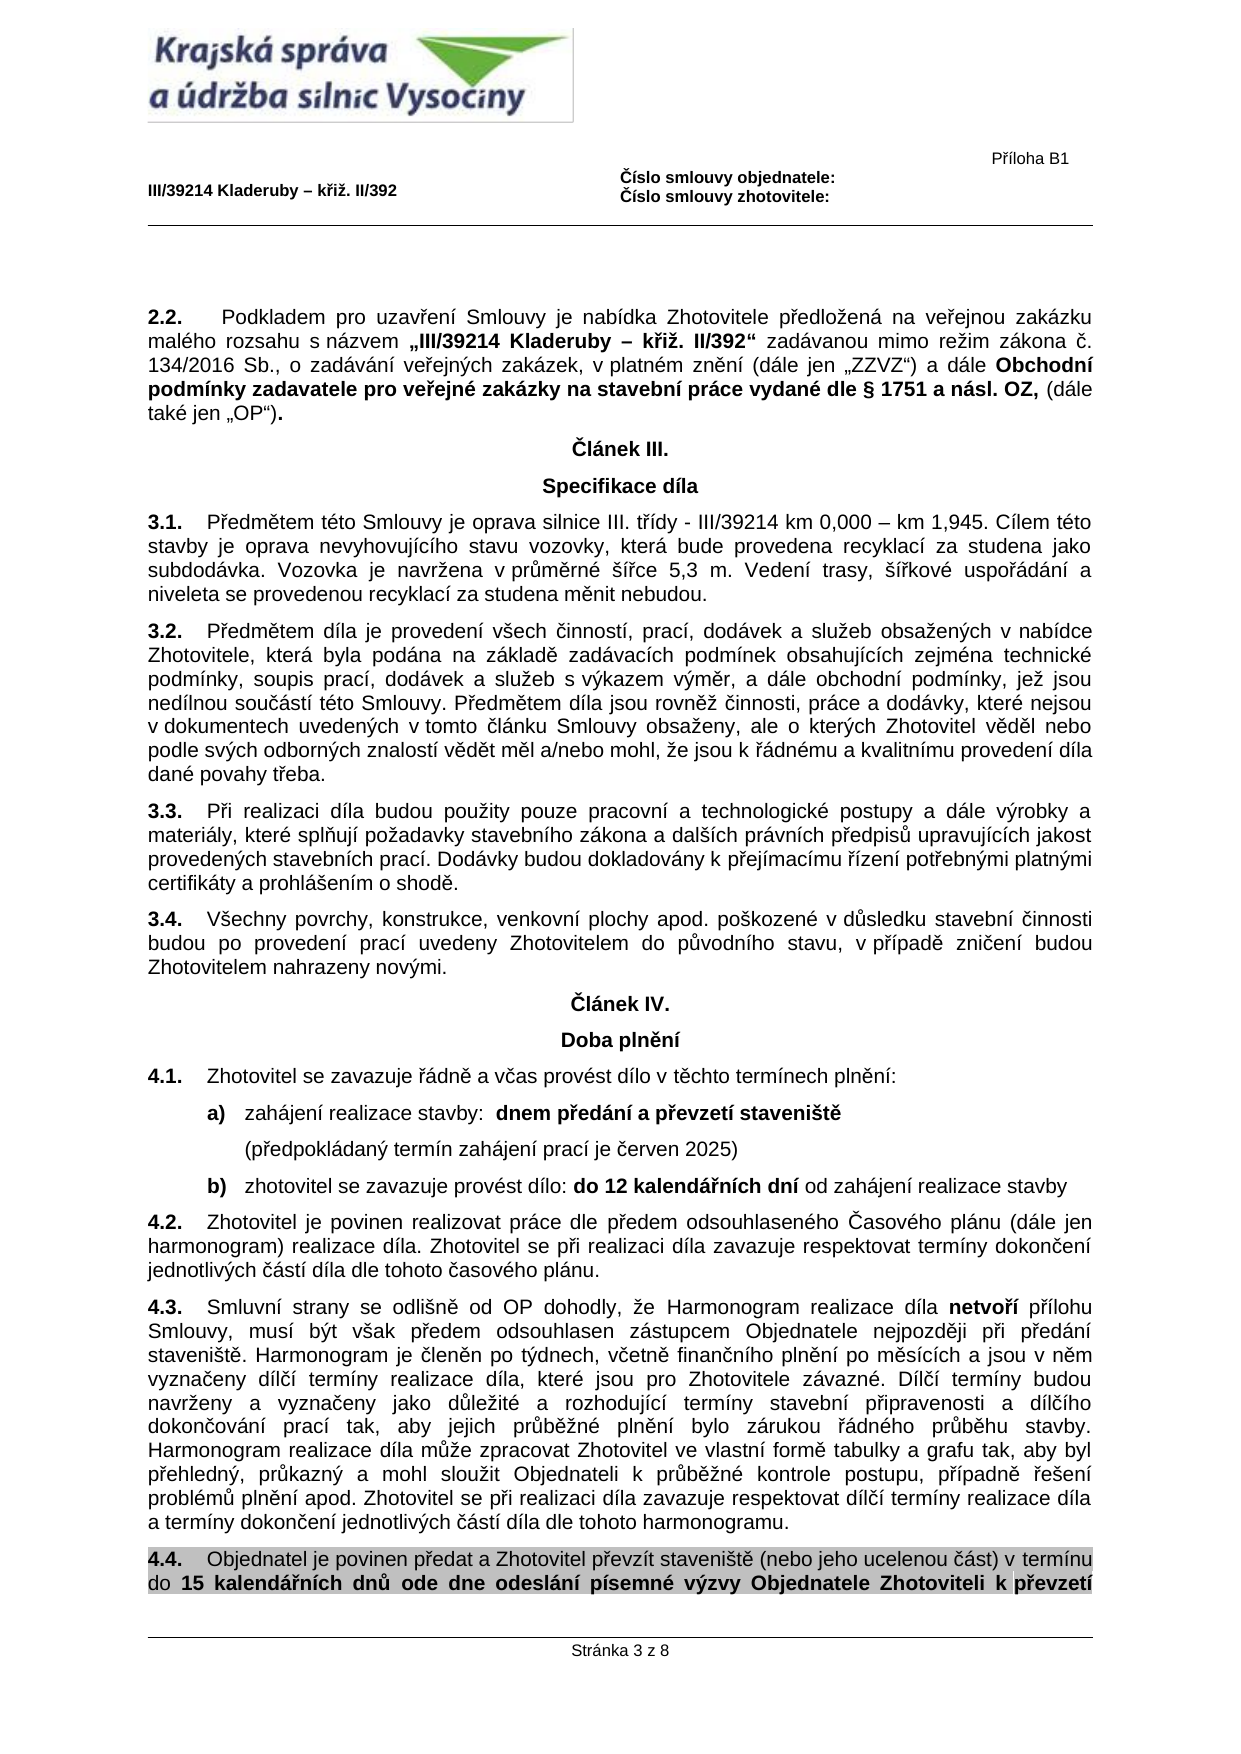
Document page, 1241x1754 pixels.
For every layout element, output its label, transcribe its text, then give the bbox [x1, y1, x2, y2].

text Článek IV. [148, 991, 1093, 1015]
list Předmětem díla je provedení všech činností, prací, dodávek a služeb obsažených v nabídce Zhotovitele, která byla podána na základě zadávacích podmínek obsahujících zejména technické podmínky, soupis prací, dodávek a služeb s výkazem výměr, a dále obchodní podmínky, jež jsou nedílnou součástí této Smlouvy. Předmětem díla jsou rovněž činnosti, práce a dodávky, které nejsou v dokumentech uvedených v tomto článku Smlouvy obsaženy, ale o kterých Zhotovitel věděl nebo podle svých odborných znalostí vědět měl a/nebo mohl, že jsou k řádnému a kvalitnímu provedení díla dané povahy třeba. [148, 618, 1093, 786]
text Článek III. [148, 437, 1093, 461]
list (předpokládaný termín zahájení prací je červen 2025) [244, 1137, 1093, 1161]
picture [147, 28, 574, 124]
subtitle Specifikace díla [148, 474, 1093, 498]
list Všechny povrchy, konstrukce, venkovní plochy apod. poškozené v důsledku stavební činnosti budou po provedení prací uvedeny Zhotovitelem do původního stavu, v případě zničení budou Zhotovitelem nahrazeny novými. [148, 907, 1093, 979]
list Při realizaci díla budou použity pouze pracovní a technologické postupy a dále výrobky a materiály, které splňují požadavky stavebního zákona a dalších právních předpisů upravujících jakost provedených stavebních prací. Dodávky budou dokladovány k přejímacímu řízení potřebnými platnými certifikáty a prohlášením o shodě. [148, 799, 1093, 894]
list zahájení realizace stavby: dnem předání a převzetí staveniště [207, 1101, 1093, 1125]
subtitle Doba plnění [148, 1028, 1093, 1052]
list Zhotovitel se zavazuje řádně a včas provést dílo v těchto termínech plnění: [148, 1064, 1093, 1088]
list Podkladem pro uzavření Smlouvy je nabídka Zhotovitele předložená na veřejnou zakázku malého rozsahu s názvem „III/39214 Kladeruby – křiž. II/392“ zadávanou mimo režim zákona č. 134/2016 Sb., o zadávání veřejných zakázek, v platném znění (dále jen „ZZVZ“) a dále Obchodní podmínky zadavatele pro veřejné zakázky na stavební práce vydané dle § 1751 a násl. OZ, (dále také jen „OP“). [148, 305, 1093, 425]
list Smluvní strany se odlišně od OP dohodly, že Harmonogram realizace díla netvoří přílohu Smlouvy, musí být však předem odsouhlasen zástupcem Objednatele nejpozději při předání staveniště. Harmonogram je členěn po týdnech, včetně finančního plnění po měsících a jsou v něm vyznačeny dílčí termíny realizace díla, které jsou pro Zhotovitele závazné. Dílčí termíny budou navrženy a vyznačeny jako důležité a rozhodující termíny stavební připravenosti a dílčího dokončování prací tak, aby jejich průběžné plnění bylo zárukou řádného průběhu stavby. Harmonogram realizace díla může zpracovat Zhotovitel ve vlastní formě tabulky a grafu tak, aby byl přehledný, průkazný a mohl sloužit Objednateli k průběžné kontrole postupu, případně řešení problémů plnění apod. Zhotovitel se při realizaci díla zavazuje respektovat dílčí termíny realizace díla a termíny dokončení jednotlivých částí díla dle tohoto harmonogramu. [148, 1294, 1093, 1534]
list Předmětem této Smlouvy je oprava silnice III. třídy - III/39214 km 0,000 – km 1,945. Cílem této stavby je oprava nevyhovujícího stavu vozovky, která bude provedena recyklací za studena jako subdodávka. Vozovka je navržena v průměrné šířce 5,3 m. Vedení trasy, šířkové uspořádání a niveleta se provedenou recyklací za studena měnit nebudou. [148, 510, 1093, 606]
list Zhotovitel je povinen realizovat práce dle předem odsouhlaseného Časového plánu (dále jen harmonogram) realizace díla. Zhotovitel se při realizaci díla zavazuje respektovat termíny dokončení jednotlivých částí díla dle tohoto časového plánu. [148, 1210, 1093, 1282]
list zhotovitel se zavazuje provést dílo: do 12 kalendářních dní od zahájení realizace stavby [207, 1174, 1093, 1198]
